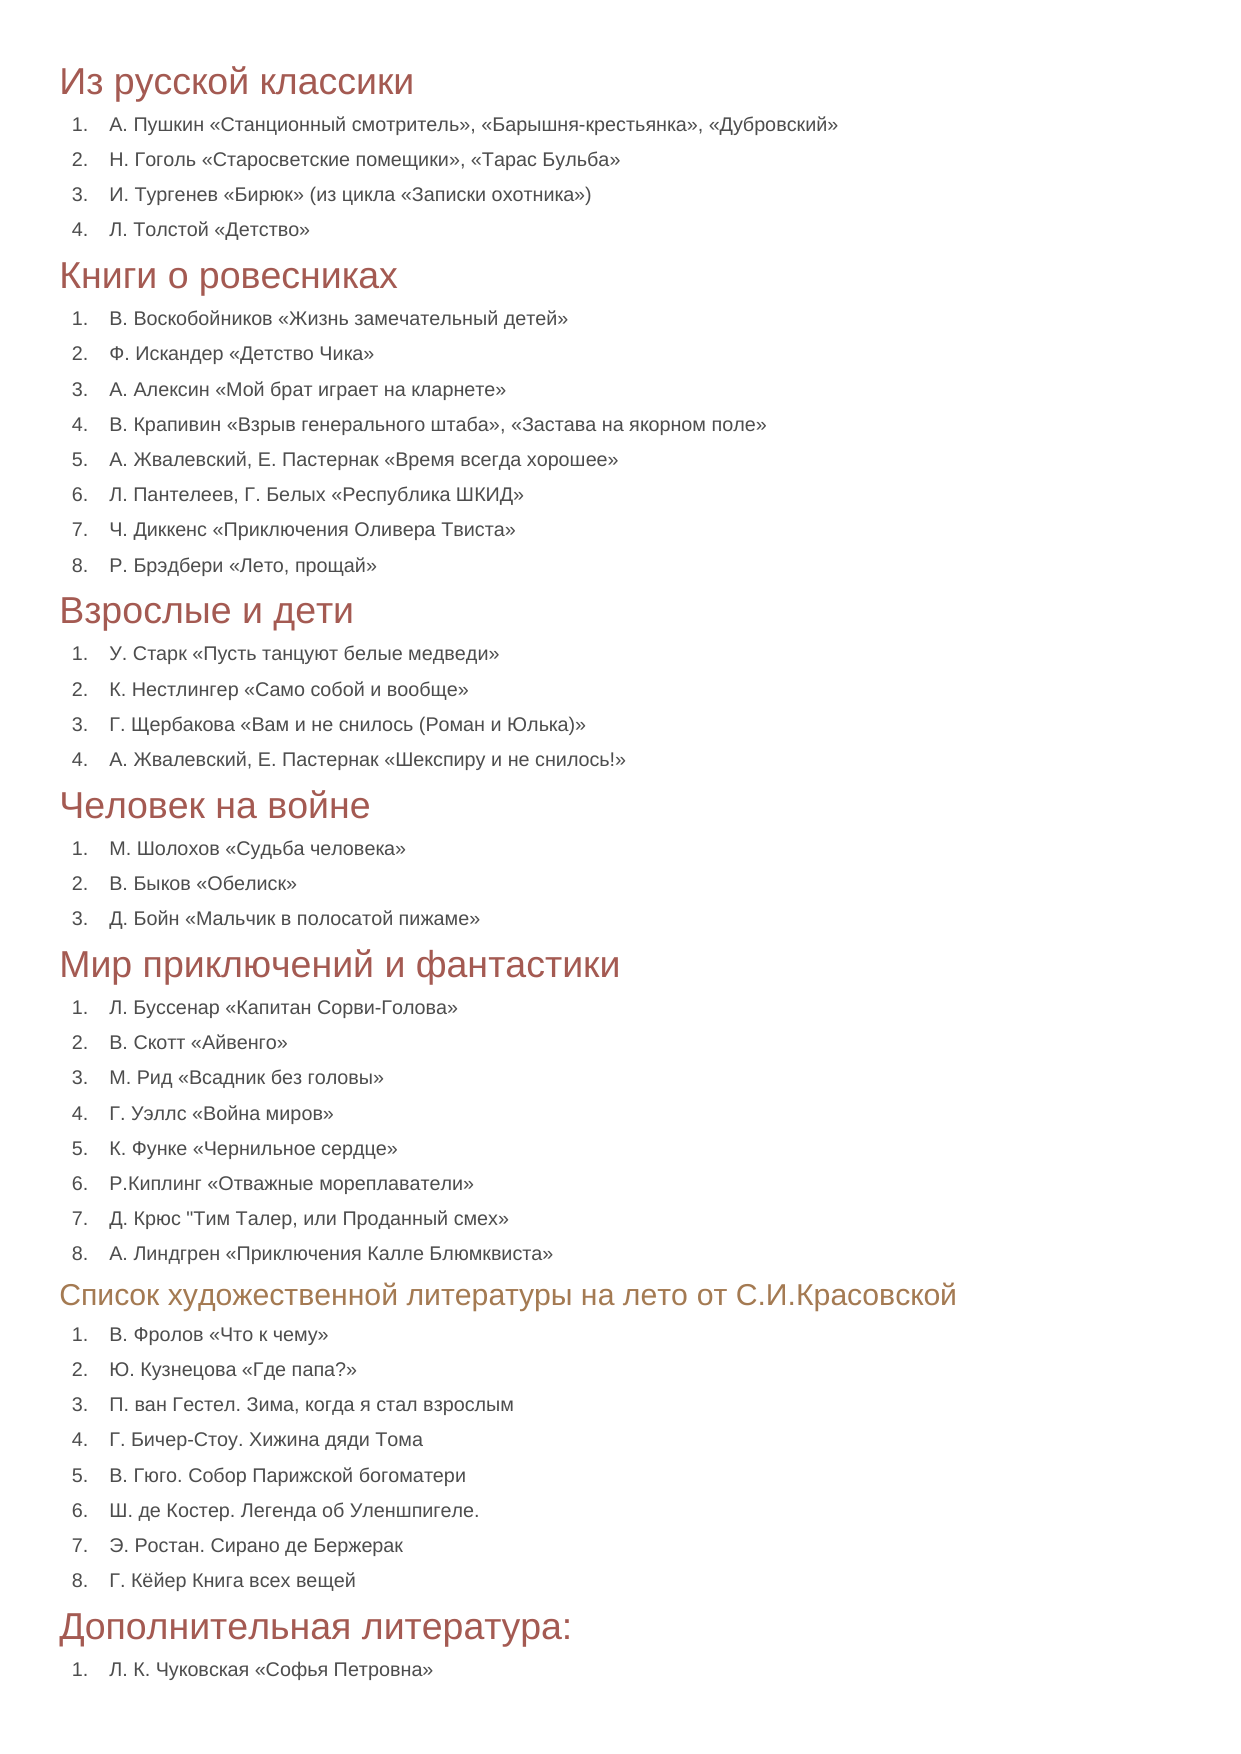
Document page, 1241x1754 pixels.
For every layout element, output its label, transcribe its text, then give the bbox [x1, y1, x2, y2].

list К. Нестлингер «Само собой и вообще» [72, 677, 1181, 700]
list Л. Толстой «Детство» [72, 218, 1181, 241]
list Р.Киплинг «Отважные мореплаватели» [72, 1172, 1181, 1194]
text Дополнительная литература: [59, 1604, 1181, 1647]
list М. Шолохов «Судьба человека» [72, 837, 1181, 859]
list В. Быков «Обелиск» [72, 872, 1181, 894]
list А. Жвалевский, Е. Пастернак «Время всегда хорошее» [72, 448, 1181, 471]
list Д. Бойн «Мальчик в полосатой пижаме» [72, 907, 1181, 930]
list Г. Бичер-Стоу. Хижина дяди Тома [72, 1428, 1181, 1451]
list Э. Ростан. Сирано де Бержерак [72, 1534, 1181, 1557]
text Книги о ровесниках [59, 253, 1181, 297]
list М. Рид «Всадник без головы» [72, 1066, 1181, 1089]
list В. Скотт «Айвенго» [72, 1031, 1181, 1054]
text Человек на войне [59, 783, 1181, 826]
list Ш. де Костер. Легенда об Уленшпигеле. [72, 1499, 1181, 1521]
list Л. Пантелеев, Г. Белых «Республика ШКИД» [72, 483, 1181, 506]
list П. ван Гестел. Зима, когда я стал взрослым [72, 1393, 1181, 1416]
text Из русской классики [59, 59, 1181, 102]
list Д. Крюс "Тим Талер, или Проданный смех» [72, 1207, 1181, 1230]
list Г. Кёйер Книга всех вещей [72, 1569, 1181, 1592]
list А. Пушкин «Станционный смотритель», «Барышня-крестьянка», «Дубровский» [72, 113, 1181, 135]
list В. Воскобойников «Жизнь замечательный детей» [72, 307, 1181, 330]
text Взрослые и дети [59, 589, 1181, 632]
list Р. Брэдбери «Лето, прощай» [72, 553, 1181, 576]
list Ф. Искандер «Детство Чика» [72, 342, 1181, 365]
list Л. К. Чуковская «Софья Петровна» [72, 1658, 1181, 1681]
list Г. Уэллс «Война миров» [72, 1101, 1181, 1124]
list Ч. Диккенс «Приключения Оливера Твиста» [72, 518, 1181, 541]
list К. Функе «Чернильное сердце» [72, 1137, 1181, 1159]
list Ю. Кузнецова «Где папа?» [72, 1358, 1181, 1381]
text Список художественной литературы на лето от С.И.Красовской [59, 1277, 1181, 1312]
list А. Алексин «Мой брат играет на кларнете» [72, 377, 1181, 400]
list Г. Щербакова «Вам и не снилось (Роман и Юлька)» [72, 713, 1181, 735]
list В. Крапивин «Взрыв генерального штаба», «Застава на якорном поле» [72, 413, 1181, 435]
list Л. Буссенар «Капитан Сорви-Голова» [72, 996, 1181, 1018]
text Мир приключений и фантастики [59, 942, 1181, 985]
list И. Тургенев «Бирюк» (из цикла «Записки охотника») [72, 183, 1181, 206]
list В. Гюго. Собор Парижской богоматери [72, 1463, 1181, 1486]
list У. Старк «Пусть танцуют белые медведи» [72, 642, 1181, 665]
list Н. Гоголь «Старосветские помещики», «Тарас Бульба» [72, 148, 1181, 171]
list В. Фролов «Что к чему» [72, 1323, 1181, 1345]
list А. Жвалевский, Е. Пастернак «Шекспиру и не снилось!» [72, 748, 1181, 771]
list А. Линдгрен «Приключения Калле Блюмквиста» [72, 1242, 1181, 1265]
